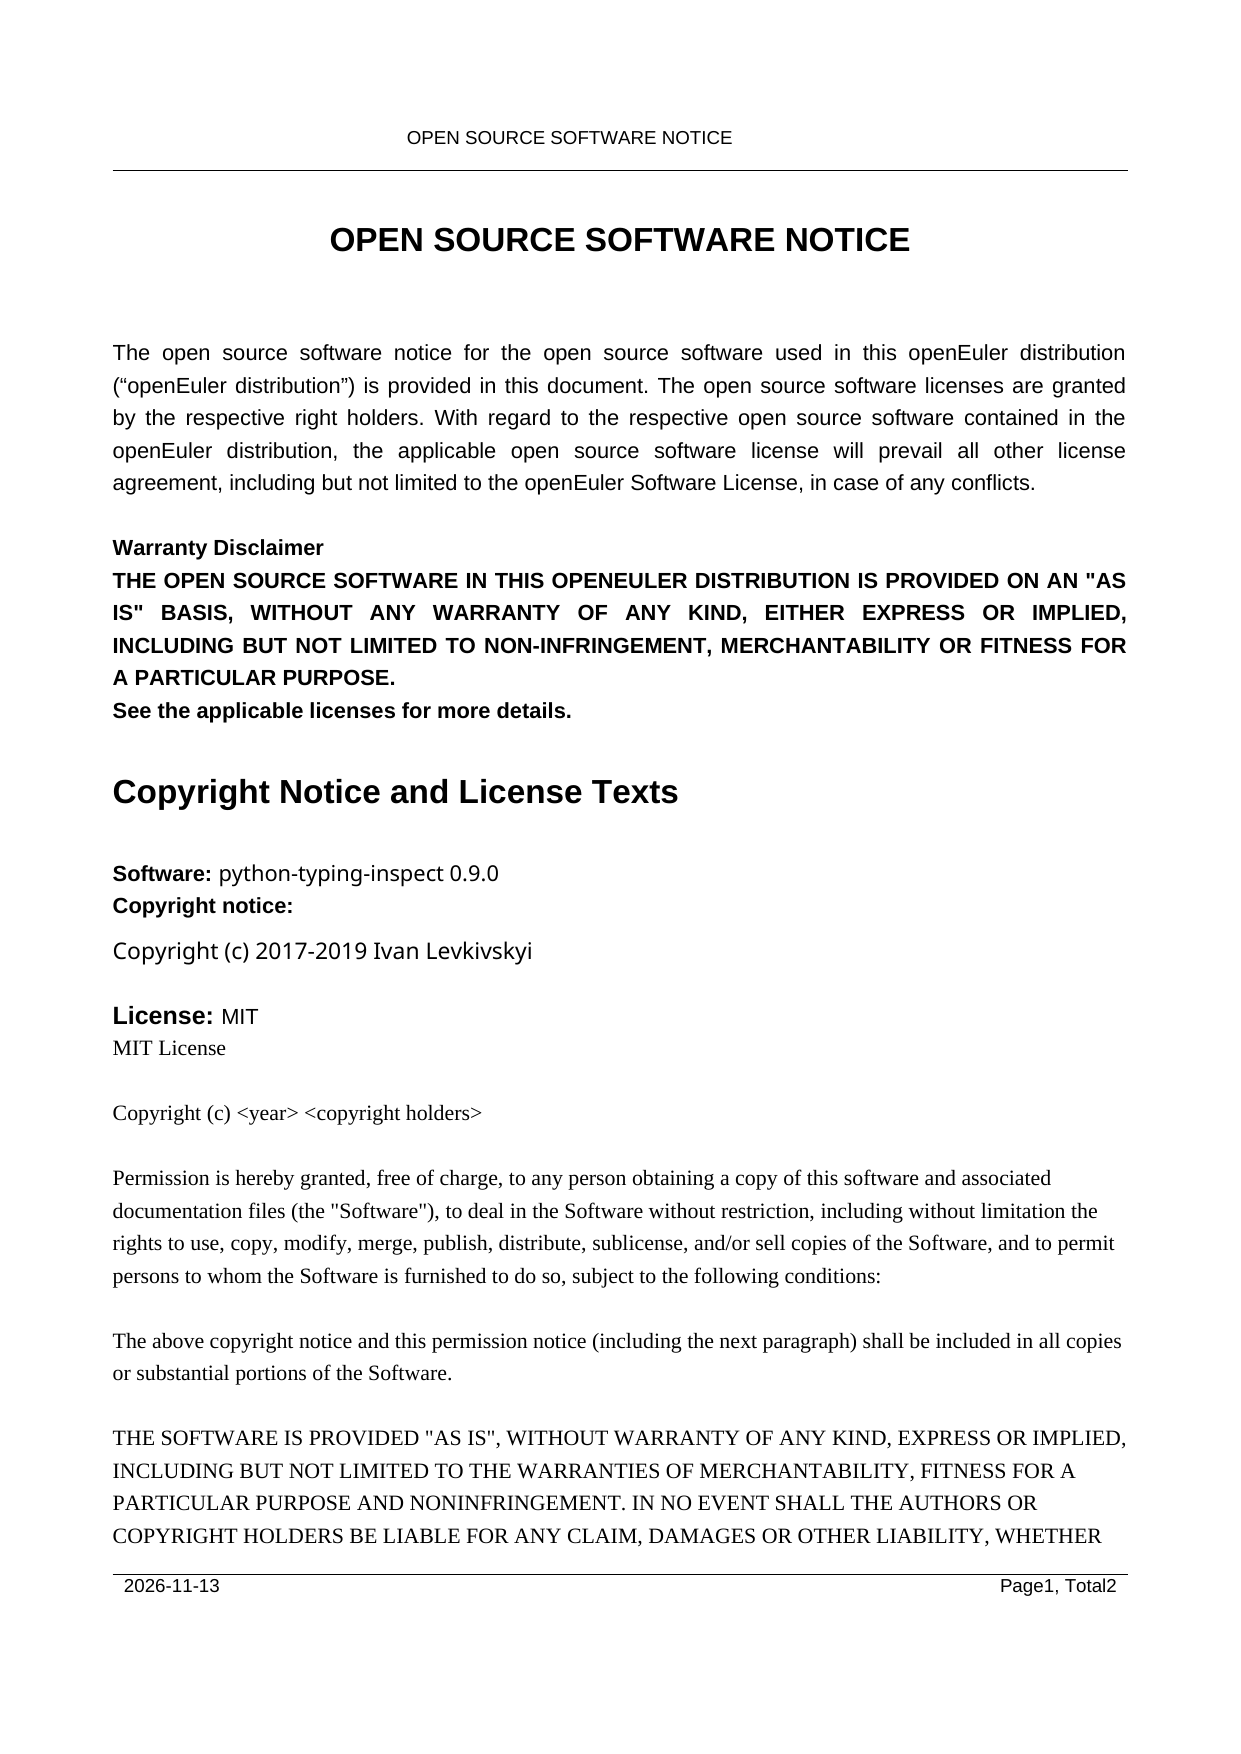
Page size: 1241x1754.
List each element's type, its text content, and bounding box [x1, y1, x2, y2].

text THE OPEN SOURCE SOFTWARE IN THIS OPENEULER DISTRIBUTION IS PROVIDED ON AN "AS IS" BASIS, WITHOUT ANY WARRANTY OF ANY KIND, EITHER EXPRESS OR IMPLIED, INCLUDING BUT NOT LIMITED TO NON-INFRINGEMENT, MERCHANTABILITY OR FITNESS FOR A PARTICULAR PURPOSE. See the applicable licenses for more details. [112, 564, 1128, 726]
text OPEN SOURCE SOFTWARE NOTICE [112, 206, 1128, 271]
text The open source software notice for the open source software used in this openEuler distribution (“openEuler distribution”) is provided in this document. The open source software licenses are granted by the respective right holders. With regard to the respective open source software contained in the openEuler distribution, the applicable open source software license will prevail all other license agreement, including but not limited to the openEuler Software License, in case of any conflicts. [112, 336, 1128, 499]
text Copyright (c) 2017-2019 Ivan Levkivskyi [112, 934, 1128, 999]
title Software: python-typing-inspect 0.9.0 [112, 856, 1128, 889]
text License: MIT [112, 999, 1128, 1031]
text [112, 1031, 1128, 1551]
text Copyright notice: [112, 889, 1128, 921]
text Copyright Notice and License Texts [112, 759, 1128, 824]
text Warranty Disclaimer [112, 531, 1128, 564]
